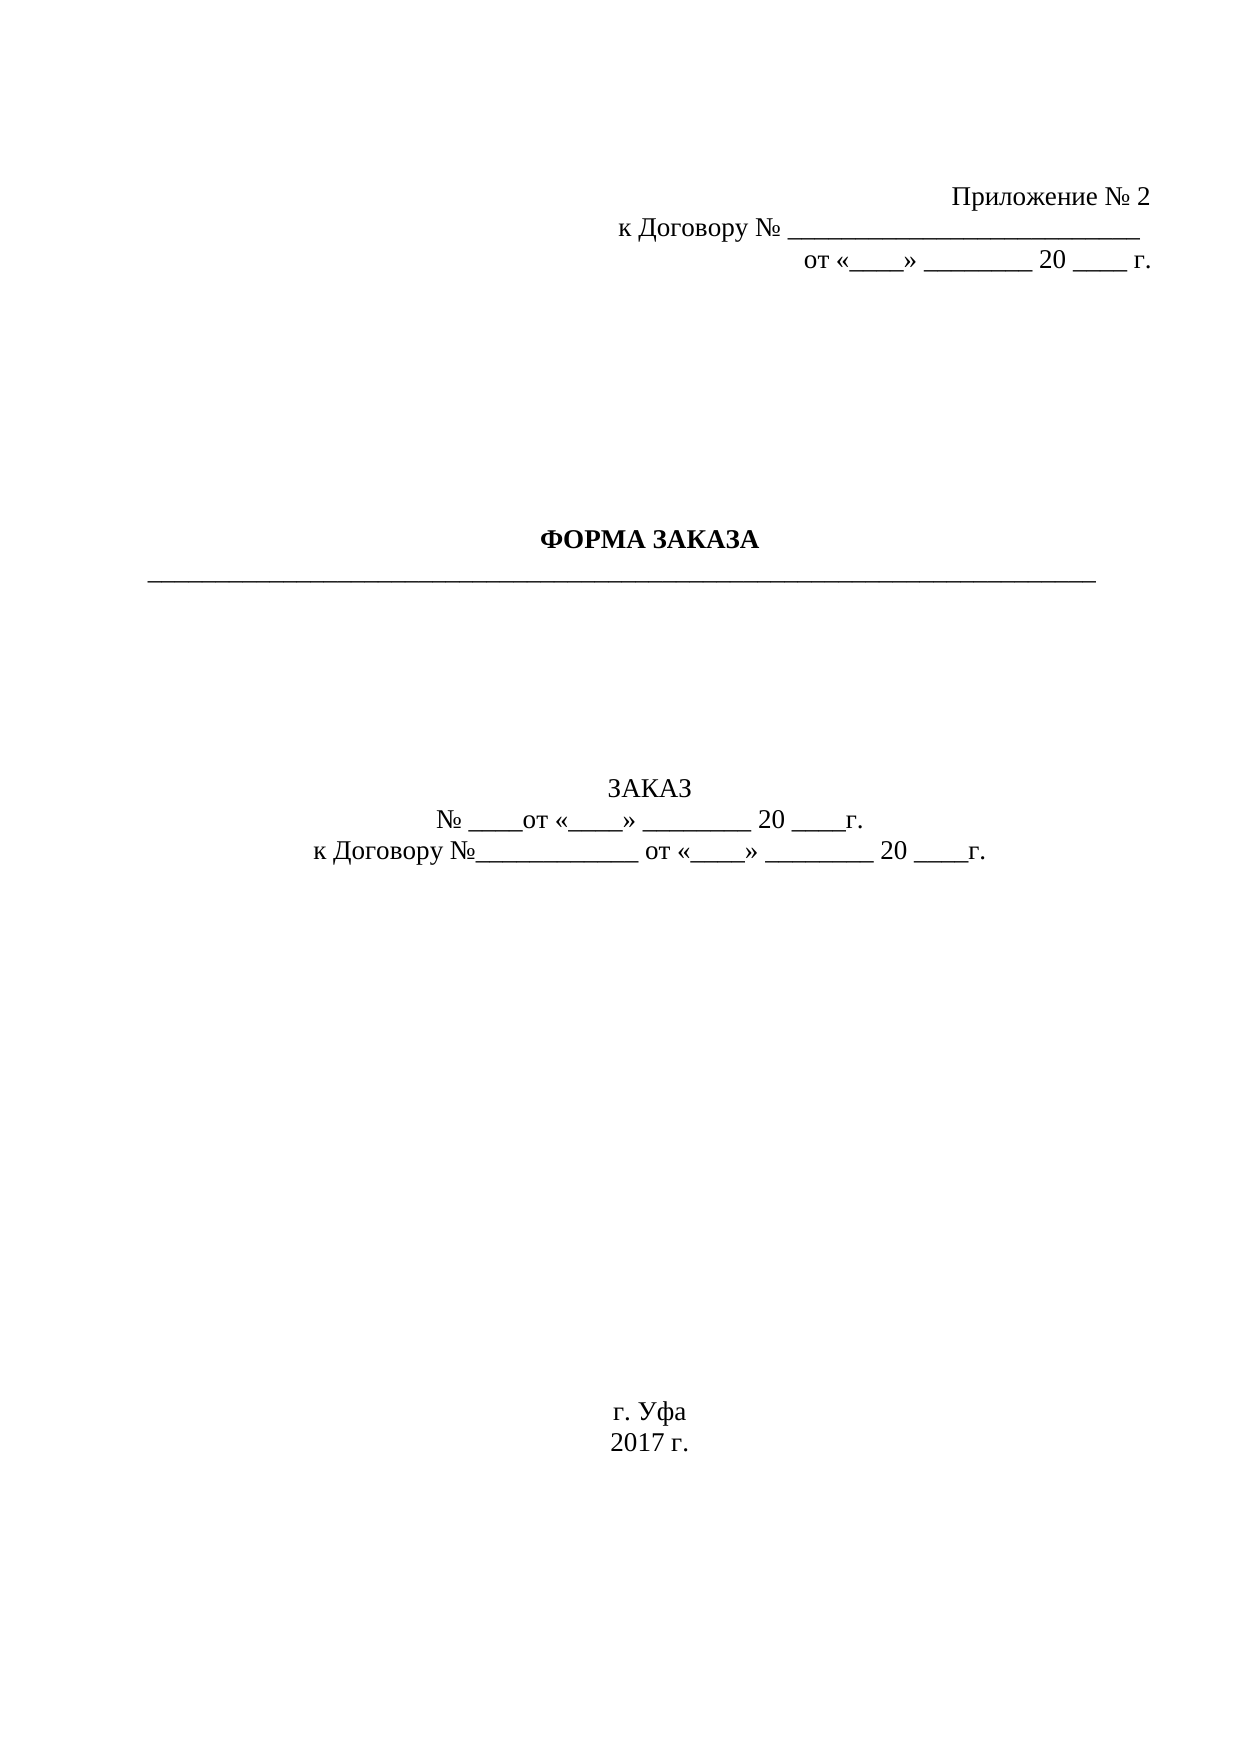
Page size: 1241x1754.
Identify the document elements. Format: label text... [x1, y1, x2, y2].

text 2017 г. [148, 1426, 1152, 1457]
text ФОРМА ЗАКАЗА [148, 523, 1152, 554]
text Приложение № 2 [148, 180, 1152, 212]
text № ____от «____» ________ 20 ____г. [148, 803, 1152, 834]
text ЗАКАЗ [148, 772, 1152, 803]
text к Договору № __________________________ [148, 212, 1152, 243]
text ______________________________________________________________________ [148, 554, 1152, 585]
text г. Уфа [148, 1395, 1152, 1426]
text к Договору №____________ от «____» ________ 20 ____г. [148, 834, 1152, 866]
text от «____» ________ 20 ____ г. [148, 243, 1152, 274]
